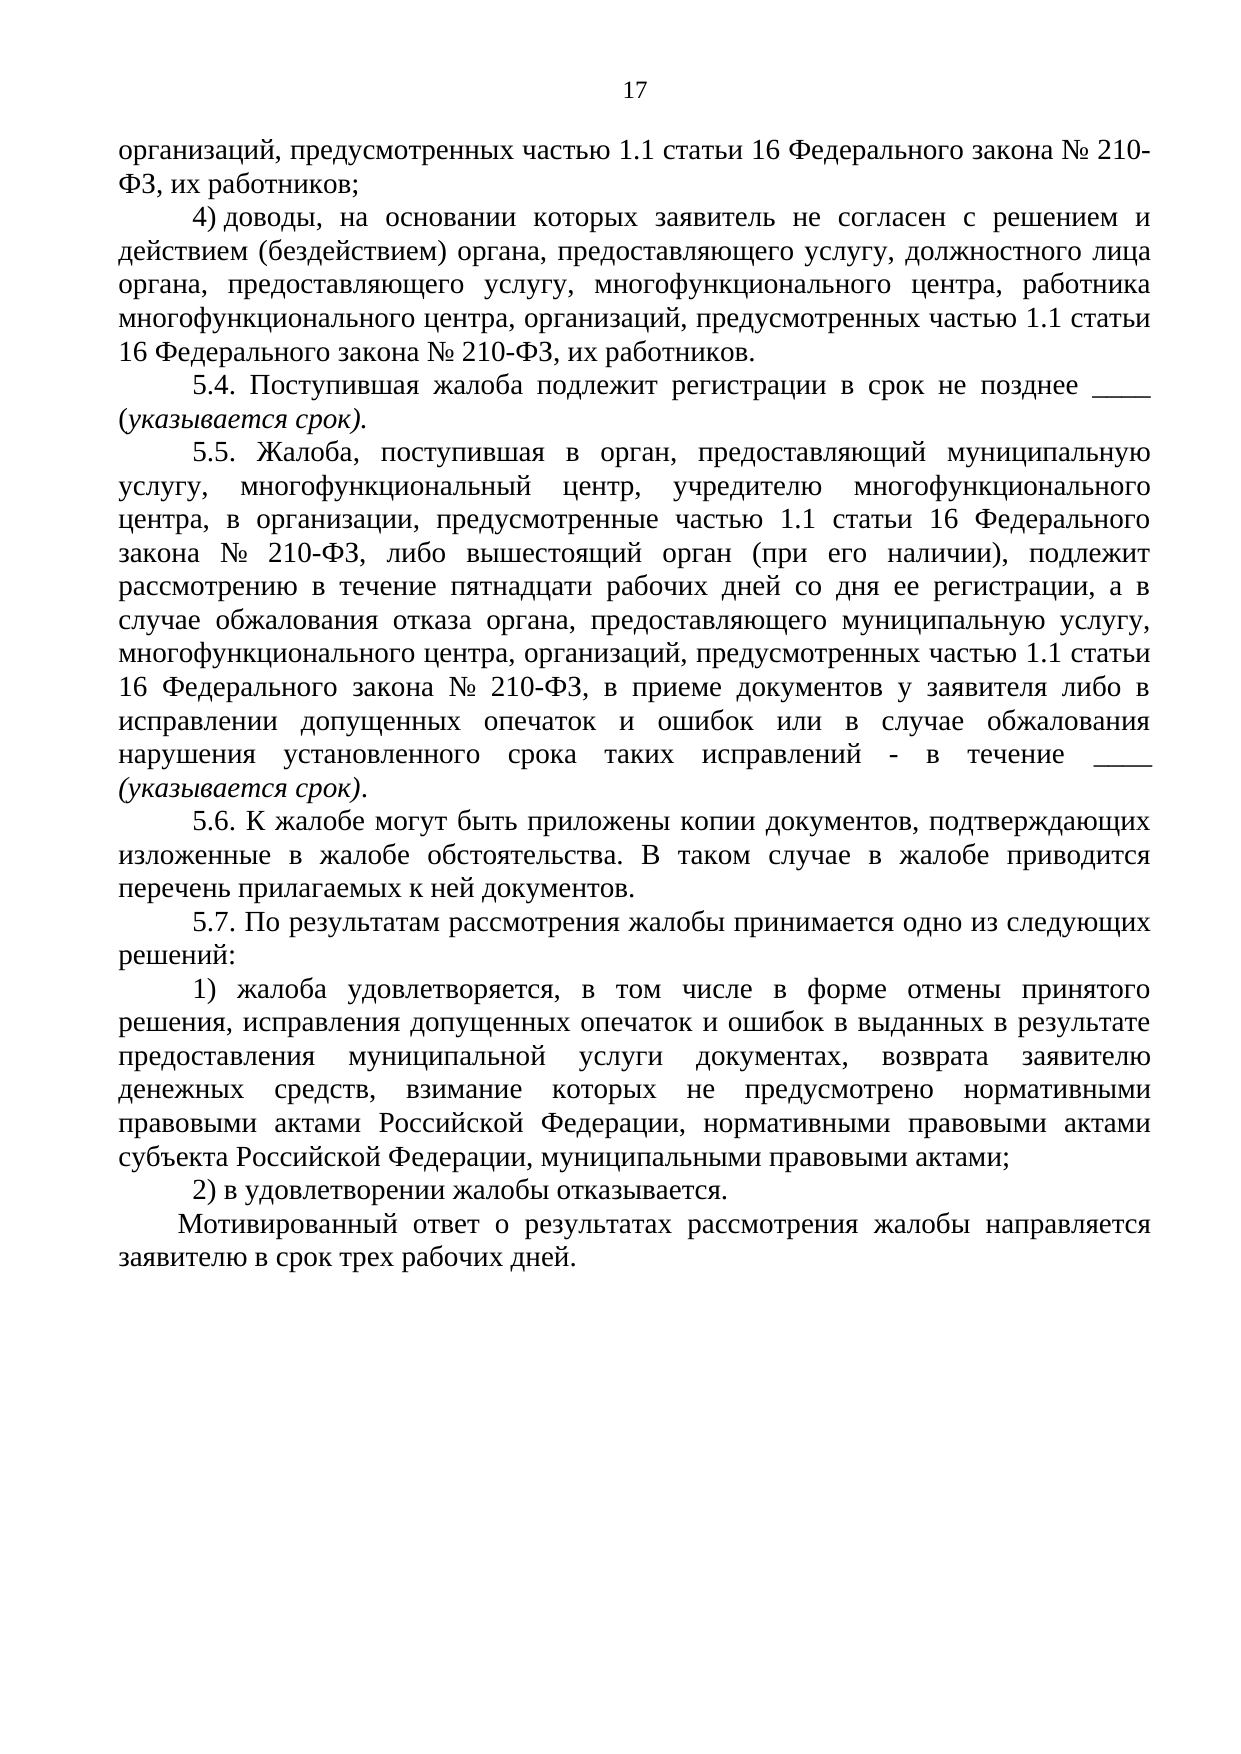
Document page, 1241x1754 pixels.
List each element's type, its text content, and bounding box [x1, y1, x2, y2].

text 5.4. Поступившая жалоба подлежит регистрации в срок не позднее ____ (указывается срок). [118, 367, 1152, 434]
text 2) в удовлетворении жалобы отказывается. [118, 1172, 1152, 1206]
text 5.7. По результатам рассмотрения жалобы принимается одно из следующих решений: [118, 904, 1152, 971]
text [118, 132, 1152, 199]
text Мотивированный ответ о результатах рассмотрения жалобы направляется заявителю в срок трех рабочих дней. [118, 1206, 1152, 1273]
text 5.6. К жалобе могут быть приложены копии документов, подтверждающих изложенные в жалобе обстоятельства. В таком случае в жалобе приводится перечень прилагаемых к ней документов. [118, 803, 1152, 904]
text 4) доводы, на основании которых заявитель не согласен с решением и действием (бездействием) органа, предоставляющего услугу, должностного лица органа, предоставляющего услугу, многофункционального центра, работника многофункционального центра, организаций, предусмотренных частью 1.1 статьи 16 Федерального закона № 210-ФЗ, их работников. [118, 199, 1152, 367]
text 1) жалоба удовлетворяется, в том числе в форме отмены принятого решения, исправления допущенных опечаток и ошибок в выданных в результате предоставления муниципальной услуги документах, возврата заявителю денежных средств, взимание которых не предусмотрено нормативными правовыми актами Российской Федерации, нормативными правовыми актами субъекта Российской Федерации, муниципальными правовыми актами; [118, 971, 1152, 1172]
text 5.5. Жалоба, поступившая в орган, предоставляющий муниципальную услугу, многофункциональный центр, учредителю многофункционального центра, в организации, предусмотренные частью 1.1 статьи 16 Федерального закона № 210-ФЗ, либо вышестоящий орган (при его наличии), подлежит рассмотрению в течение пятнадцати рабочих дней со дня ее регистрации, а в случае обжалования отказа органа, предоставляющего муниципальную услугу, многофункционального центра, организаций, предусмотренных частью 1.1 статьи 16 Федерального закона № 210-ФЗ, в приеме документов у заявителя либо в исправлении допущенных опечаток и ошибок или в случае обжалования нарушения установленного срока таких исправлений - в течение ____ (указывается срок). [118, 434, 1152, 803]
